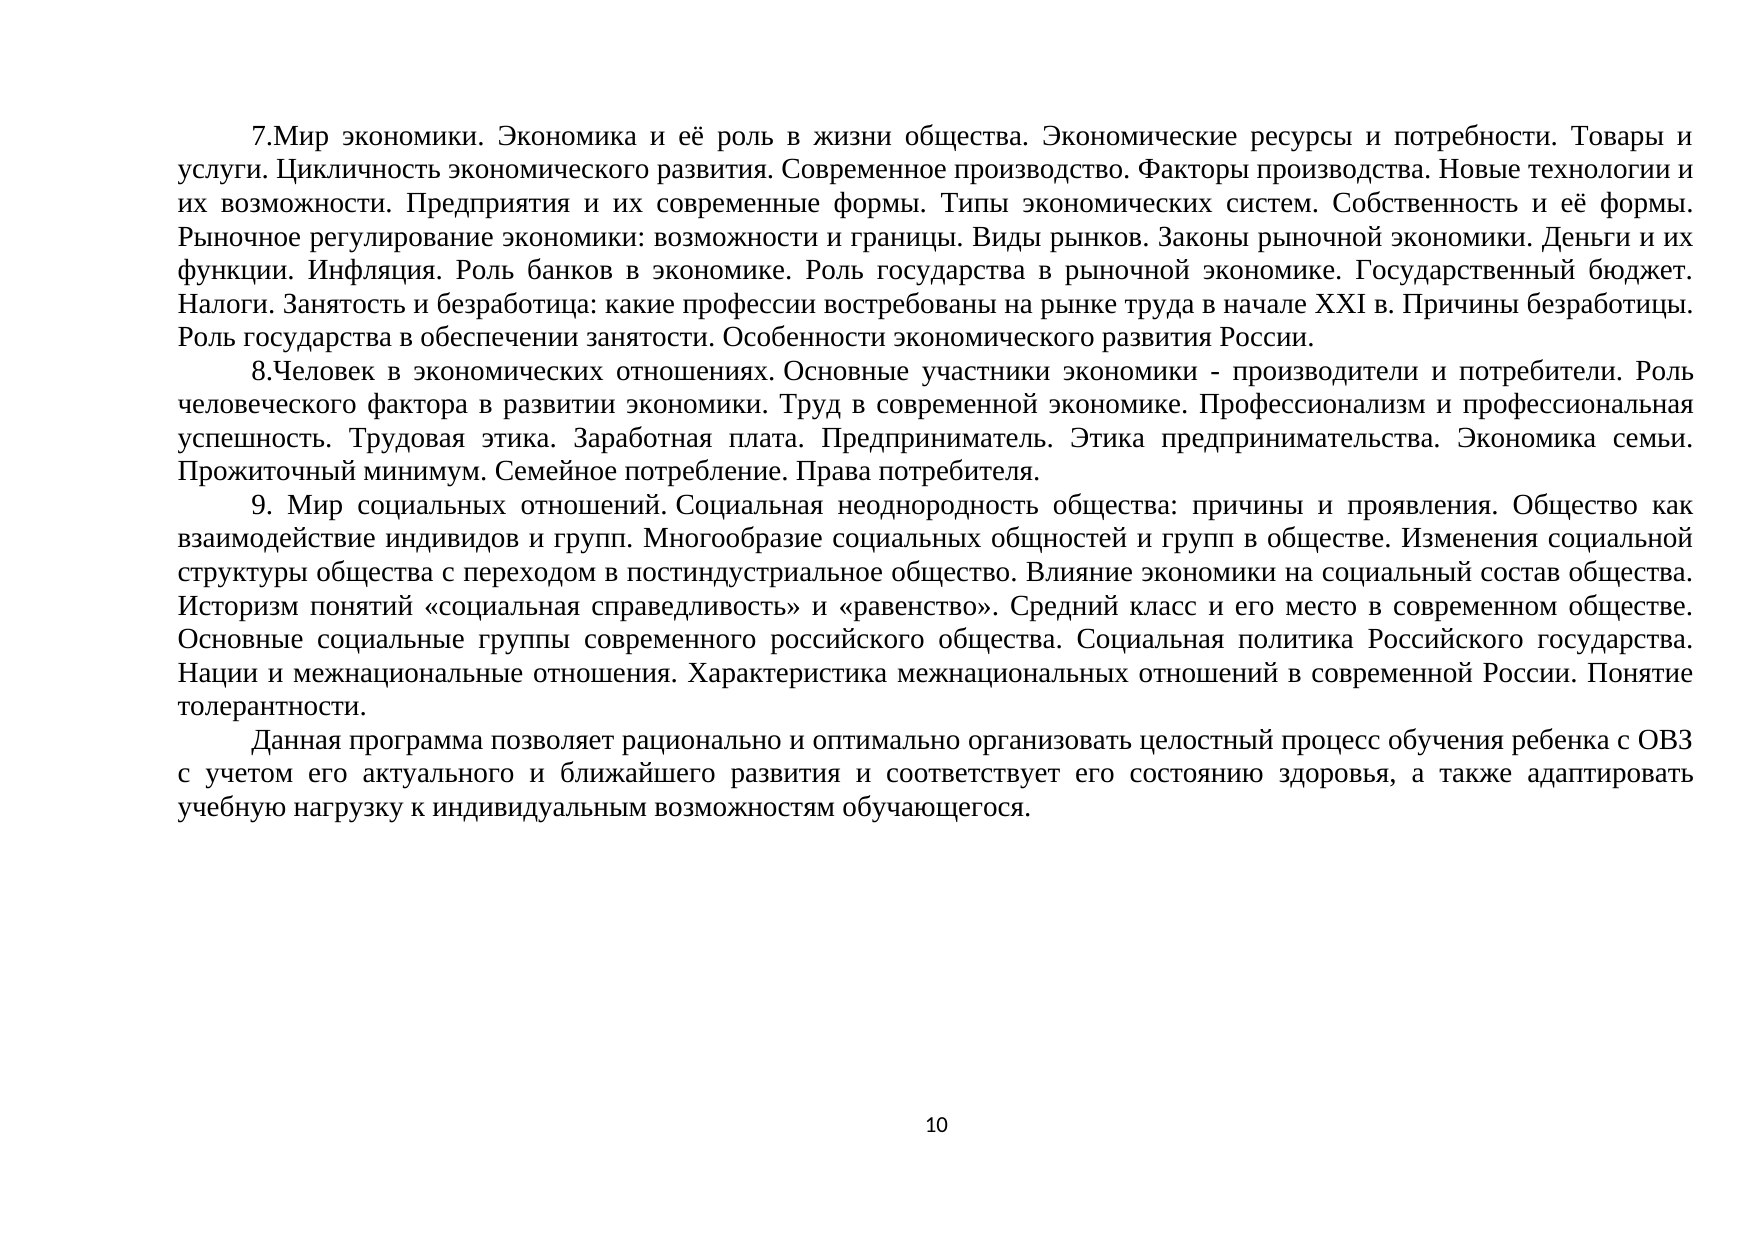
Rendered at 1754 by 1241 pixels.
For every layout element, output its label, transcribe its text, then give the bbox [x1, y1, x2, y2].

text 8.Человек в экономических отношениях. Основные участники экономики - производители и потребители. Роль человеческого фактора в развитии экономики. Труд в современной экономике. Профессионализм и профессиональная успешность. Трудовая этика. Заработная плата. Предприниматель. Этика предпринимательства. Экономика семьи. Прожиточный минимум. Семейное потребление. Права потребителя. [177, 353, 1695, 487]
text 9. Мир социальных отношений. Социальная неоднородность общества: причины и проявления. Общество как взаимодействие индивидов и групп. Многообразие социальных общностей и групп в обществе. Изменения социальной структуры общества с переходом в постиндустриальное общество. Влияние экономики на социальный состав общества. Историзм понятий «социальная справедливость» и «равенство». Средний класс и его место в современном обществе. Основные социальные группы современного российского общества. Социальная политика Российского государства. Нации и межнациональные отношения. Характеристика межнациональных отношений в современной России. Понятие толерантности. [177, 487, 1695, 722]
text 7.Мир экономики. Экономика и её роль в жизни общества. Экономические ресурсы и потребности. Товары и услуги. Цикличность экономического развития. Современное производство. Факторы производства. Новые технологии и их возможности. Предприятия и их современные формы. Типы экономических систем. Собственность и её формы. Рыночное регулирование экономики: возможности и границы. Виды рынков. Законы рыночной экономики. Деньги и их функции. Инфляция. Роль банков в экономике. Роль государства в рыночной экономике. Государственный бюджет. Налоги. Занятость и безработица: какие профессии востребованы на рынке труда в начале XXI в. Причины безработицы. Роль государства в обеспечении занятости. Особенности экономического развития России. [177, 118, 1695, 353]
text Данная программа позволяет рационально и оптимально организовать целостный процесс обучения ребенка с ОВЗ с учетом его актуального и ближайшего развития и соответствует его состоянию здоровья, а также адаптировать учебную нагрузку к индивидуальным возможностям обучающегося. [177, 722, 1695, 822]
